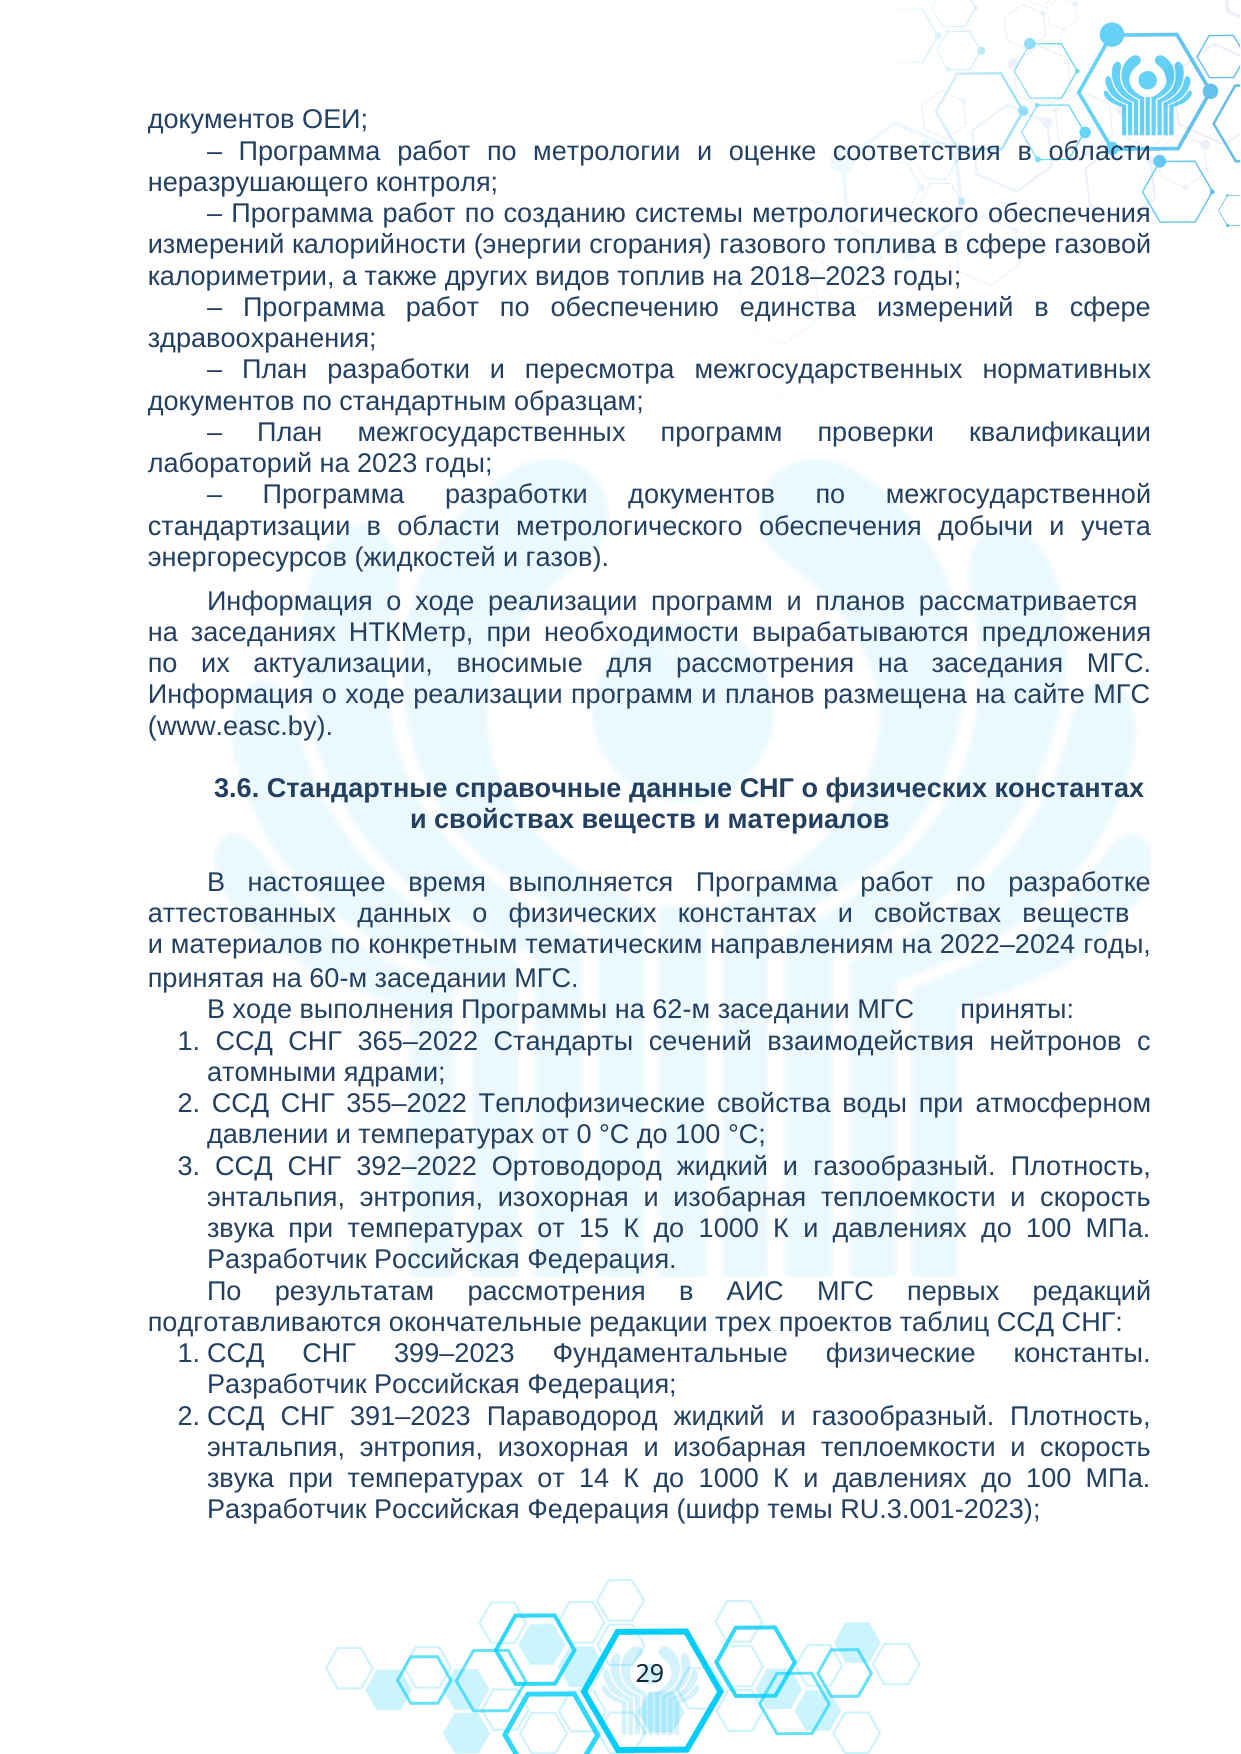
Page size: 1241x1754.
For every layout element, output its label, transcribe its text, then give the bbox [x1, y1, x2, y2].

text В ходе выполнения Программы на 62-м заседании МГС приняты: [148, 993, 1152, 1024]
text – Программа разработки документов по межгосударственной стандартизации в области метрологического обеспечения добычи и учета энергоресурсов (жидкостей и газов). [148, 478, 1152, 572]
text Информация о ходе реализации программ и планов рассматривается на заседаниях НТКМетр, при необходимости вырабатываются предложения по их актуализации, вносимые для рассмотрения на заседания МГС. Информация о ходе реализации программ и планов размещена на сайте МГС (www.easc.by). [148, 585, 1152, 741]
text По результатам рассмотрения в АИС МГС первых редакций подготавливаются окончательные редакции трех проектов таблиц ССД СНГ: [148, 1274, 1152, 1337]
text В настоящее время выполняется Программа работ по разработке аттестованных данных о физических константах и свойствах веществ и материалов по конкретным тематическим направлениям на 2022–2024 годы, принятая на 60-м заседании МГС. [148, 866, 1152, 993]
text – Программа работ по метрологии и оценке соответствия в области неразрушающего контроля; [148, 135, 1152, 197]
list ССД СНГ 391–2023 Параводород жидкий и газообразный. Плотность, энтальпия, энтропия, изохорная и изобарная теплоемкости и скорость звука при температурах от 14 К до 1000 К и давлениях до 100 МПа. Разработчик Российская Федерация (шифр темы RU.3.001-2023); [177, 1399, 1152, 1524]
text 3.6. Стандартные справочные данные СНГ о физических константах и свойствах веществ и материалов [148, 772, 1152, 835]
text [148, 103, 1152, 135]
picture [25, 0, 1241, 1754]
text 3. ССД СНГ 392–2022 Ортоводород жидкий и газообразный. Плотность, энтальпия, энтропия, изохорная и изобарная теплоемкости и скорость звука при температурах от 15 К до 1000 К и давлениях до 100 МПа. Разработчик Российская Федерация. [177, 1149, 1152, 1274]
text – Программа работ по созданию системы метрологического обеспечения измерений калорийности (энергии сгорания) газового топлива в сфере газовой калориметрии, а также других видов топлив на 2018–2023 годы; [148, 197, 1152, 291]
list ССД СНГ 399–2023 Фундаментальные физические константы. Разработчик Российская Федерация; [177, 1337, 1152, 1399]
text 1. ССД СНГ 365–2022 Стандарты сечений взаимодействия нейтронов с атомными ядрами; [177, 1024, 1152, 1087]
text – План разработки и пересмотра межгосударственных нормативных документов по стандартным образцам; [148, 353, 1152, 416]
text – План межгосударственных программ проверки квалификации лабораторий на 2023 годы; [148, 416, 1152, 478]
text – Программа работ по обеспечению единства измерений в сфере здравоохранения; [148, 291, 1152, 353]
list 2. ССД СНГ 355–2022 Теплофизические свойства воды при атмосферном давлении и температурах от 0 °C до 100 °C; [177, 1087, 1152, 1149]
